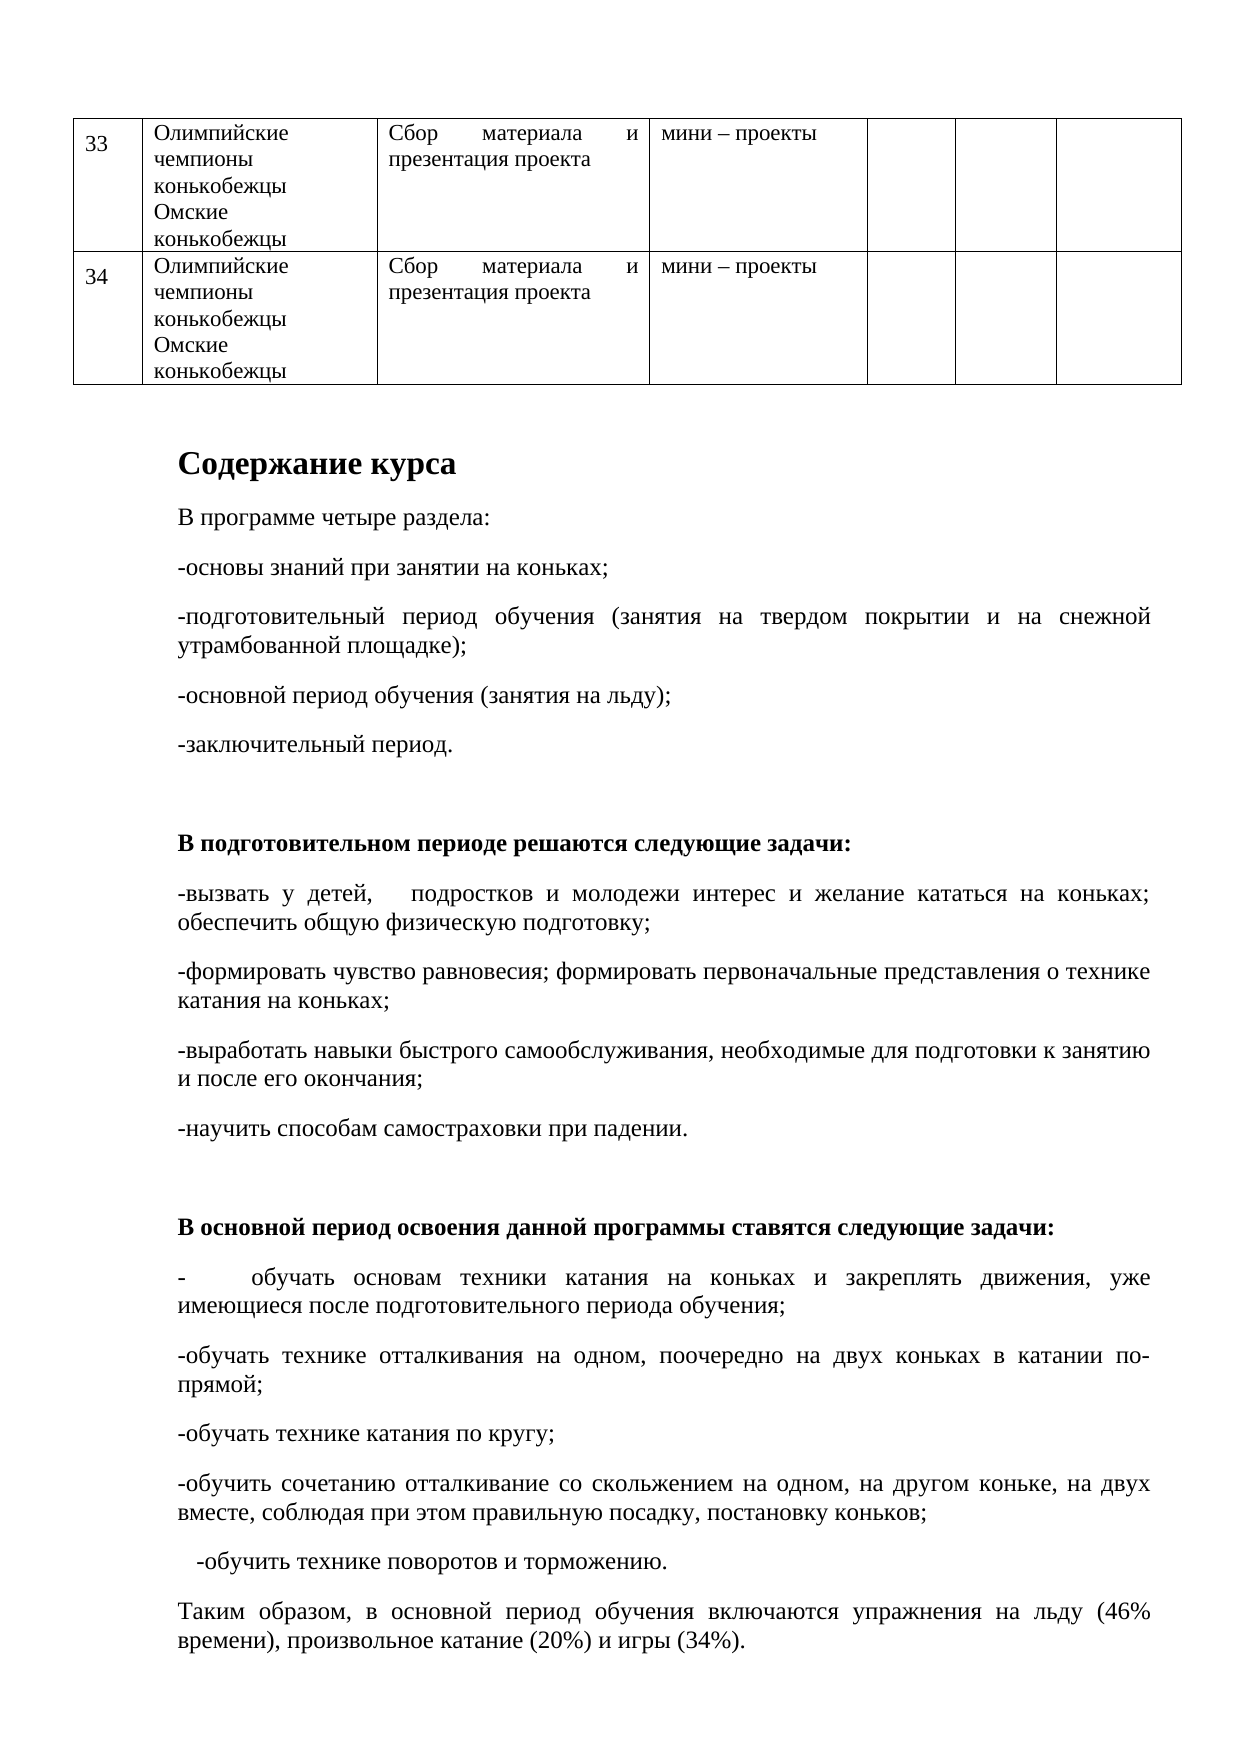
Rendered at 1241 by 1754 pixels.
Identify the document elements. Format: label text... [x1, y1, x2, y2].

table_cell 34 [74, 252, 142, 384]
text -вызвать у детей, подростков и молодежи интерес и желание кататься на коньках; обеспечить общую физическую подготовку; [177, 878, 1152, 936]
table_cell Сбор материала и презентация проекта [378, 252, 649, 384]
text - обучать основам техники катания на коньках и закреплять движения, уже имеющиеся после подготовительного периода обучения; [177, 1262, 1152, 1319]
text -основы знаний при занятии на коньках; [177, 552, 1152, 581]
table_cell [1057, 252, 1181, 384]
text Содержание курса [177, 443, 1152, 481]
table_cell [868, 252, 955, 384]
text -научить способам самостраховки при падении. [177, 1113, 1152, 1142]
text -подготовительный период обучения (занятия на твердом покрытии и на снежной утрамбованной площадке); [177, 601, 1152, 659]
text -основной период обучения (занятия на льду); [177, 680, 1152, 708]
text В основной период освоения данной программы ставятся следующие задачи: [177, 1212, 1152, 1241]
table_cell мини – проекты [650, 252, 867, 384]
text -выработать навыки быстрого самообслуживания, необходимые для подготовки к занятию и после его окончания; [177, 1035, 1152, 1092]
table_cell 33 [74, 119, 142, 251]
text В программе четыре раздела: [177, 502, 1152, 531]
text Таким образом, в основной период обучения включаются упражнения на льду (46% времени), произвольное катание (20%) и игры (34%). [177, 1596, 1152, 1653]
table_cell Олимпийские чемпионы конькобежцы Омские конькобежцы [143, 252, 377, 384]
text -обучать технике отталкивания на одном, поочередно на двух коньках в катании по- прямой; [177, 1340, 1152, 1398]
table_cell [868, 119, 955, 251]
text -обучить технике поворотов и торможению. [177, 1546, 1152, 1575]
text В подготовительном периоде решаются следующие задачи: [177, 828, 1152, 857]
table_cell [1057, 119, 1181, 251]
text -обучать технике катания по кругу; [177, 1418, 1152, 1447]
text -обучить сочетанию отталкивание со скольжением на одном, на другом коньке, на двух вместе, соблюдая при этом правильную посадку, постановку коньков; [177, 1468, 1152, 1526]
text -заключительный период. [177, 729, 1152, 758]
table_cell Олимпийские чемпионы конькобежцы Омские конькобежцы [143, 119, 377, 251]
table_cell Сбор материала и презентация проекта [378, 119, 649, 251]
table_cell [956, 252, 1056, 384]
table_cell мини – проекты [650, 119, 867, 251]
table_cell [956, 119, 1056, 251]
text -формировать чувство равновесия; формировать первоначальные представления о технике катания на коньках; [177, 956, 1152, 1014]
